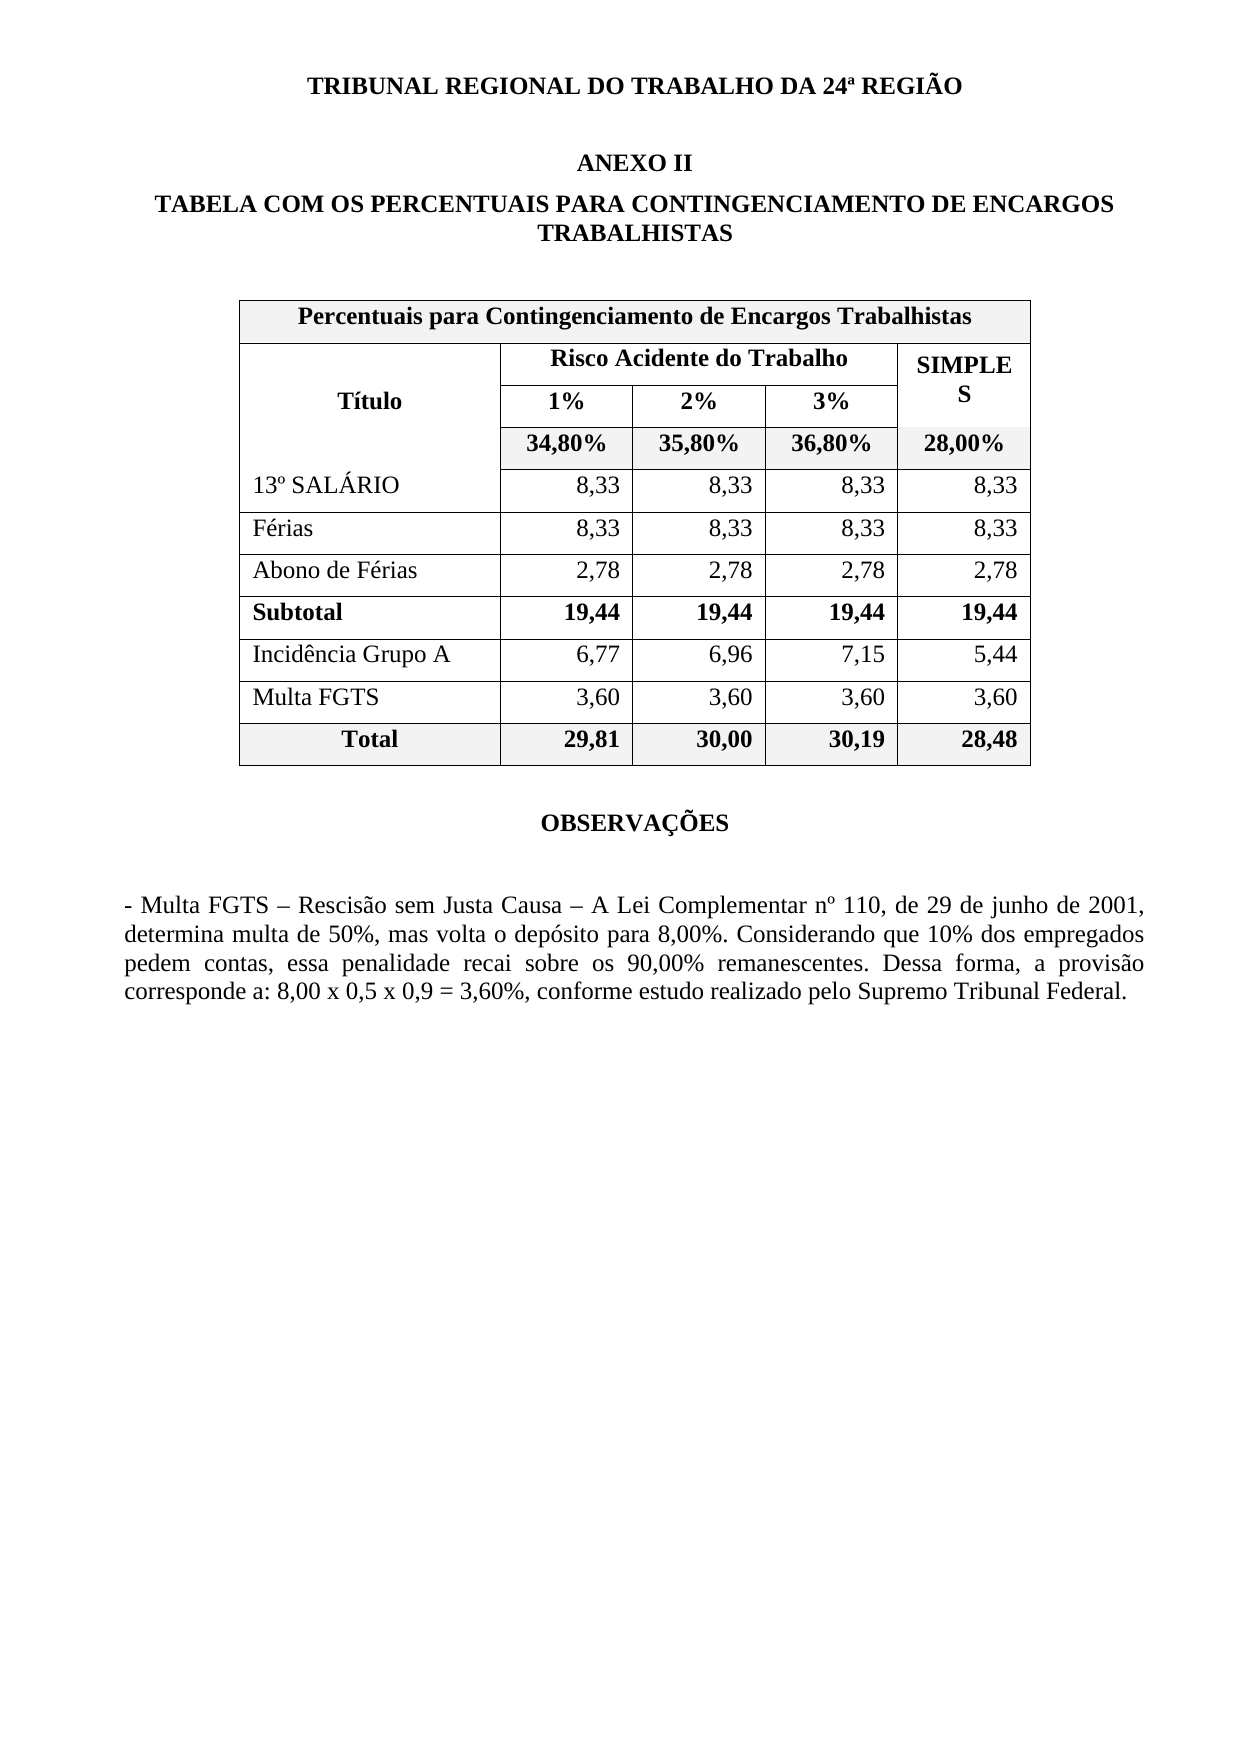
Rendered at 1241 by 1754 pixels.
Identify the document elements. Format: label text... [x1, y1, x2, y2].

table_cell Férias [240, 513, 500, 554]
table_cell 8,33 [501, 513, 632, 554]
table_cell 36,80% [766, 428, 897, 469]
table_cell 8,33 [898, 470, 1030, 512]
table_cell 3,60 [898, 682, 1030, 723]
table_cell 6,96 [633, 640, 765, 681]
text - Multa FGTS – Rescisão sem Justa Causa – A Lei Complementar nº 110, de 29 de junho de 2001, determina multa de 50%, mas volta o depósito para 8,00%. Considerando que 10% dos empregados pedem contas, essa penalidade recai sobre os 90,00% remanescentes. Dessa forma, a provisão corresponde a: 8,00 x 0,5 x 0,9 = 3,60%, conforme estudo realizado pelo Supremo Tribunal Federal. [124, 890, 1146, 1005]
table_cell 7,15 [766, 640, 897, 681]
table_cell 13º SALÁRIO [240, 469, 500, 512]
table_cell SIMPLES [898, 344, 1030, 427]
table_cell 8,33 [898, 513, 1030, 554]
table_cell 3% [766, 386, 897, 427]
table_cell 30,19 [766, 724, 897, 765]
table_cell 19,44 [898, 597, 1030, 638]
table_cell 19,44 [501, 597, 632, 638]
table_cell 19,44 [766, 597, 897, 638]
table_cell 2,78 [898, 555, 1030, 596]
table_cell 8,33 [766, 470, 897, 512]
table_cell Subtotal [240, 597, 500, 638]
table_cell 8,33 [766, 513, 897, 554]
table_cell 35,80% [633, 428, 765, 469]
table_cell 28,48 [898, 724, 1030, 765]
text ANEXO II [123, 148, 1146, 176]
table_cell 3,60 [633, 682, 765, 723]
table_cell Total [240, 724, 500, 765]
table_cell 30,00 [633, 724, 765, 765]
text TABELA COM OS PERCENTUAIS PARA CONTINGENCIAMENTO DE ENCARGOS TRABALHISTAS [123, 189, 1146, 246]
table_cell 34,80% [501, 428, 632, 469]
table_cell 1% [501, 386, 632, 427]
table_cell Abono de Férias [240, 555, 500, 596]
table_cell Multa FGTS [240, 682, 500, 723]
table_cell 6,77 [501, 640, 632, 681]
table_cell Risco Acidente do Trabalho [501, 344, 897, 385]
table_cell 5,44 [898, 640, 1030, 681]
text OBSERVAÇÕES [124, 808, 1146, 836]
table_cell 2,78 [501, 555, 632, 596]
table_cell 8,33 [501, 470, 632, 512]
table_cell 19,44 [633, 597, 765, 638]
table_cell 3,60 [766, 682, 897, 723]
table_cell 3,60 [501, 682, 632, 723]
table_cell 2,78 [633, 555, 765, 596]
table_cell Incidência Grupo A [240, 640, 500, 681]
table_cell 8,33 [633, 470, 765, 512]
table_cell 2% [633, 386, 765, 427]
table_header Percentuais para Contingenciamento de Encargos Trabalhistas [240, 301, 1030, 342]
table_cell 8,33 [633, 513, 765, 554]
table_cell Título [240, 344, 500, 469]
table_cell 28,00% [898, 427, 1030, 469]
table_cell 29,81 [501, 724, 632, 765]
table_cell 2,78 [766, 555, 897, 596]
